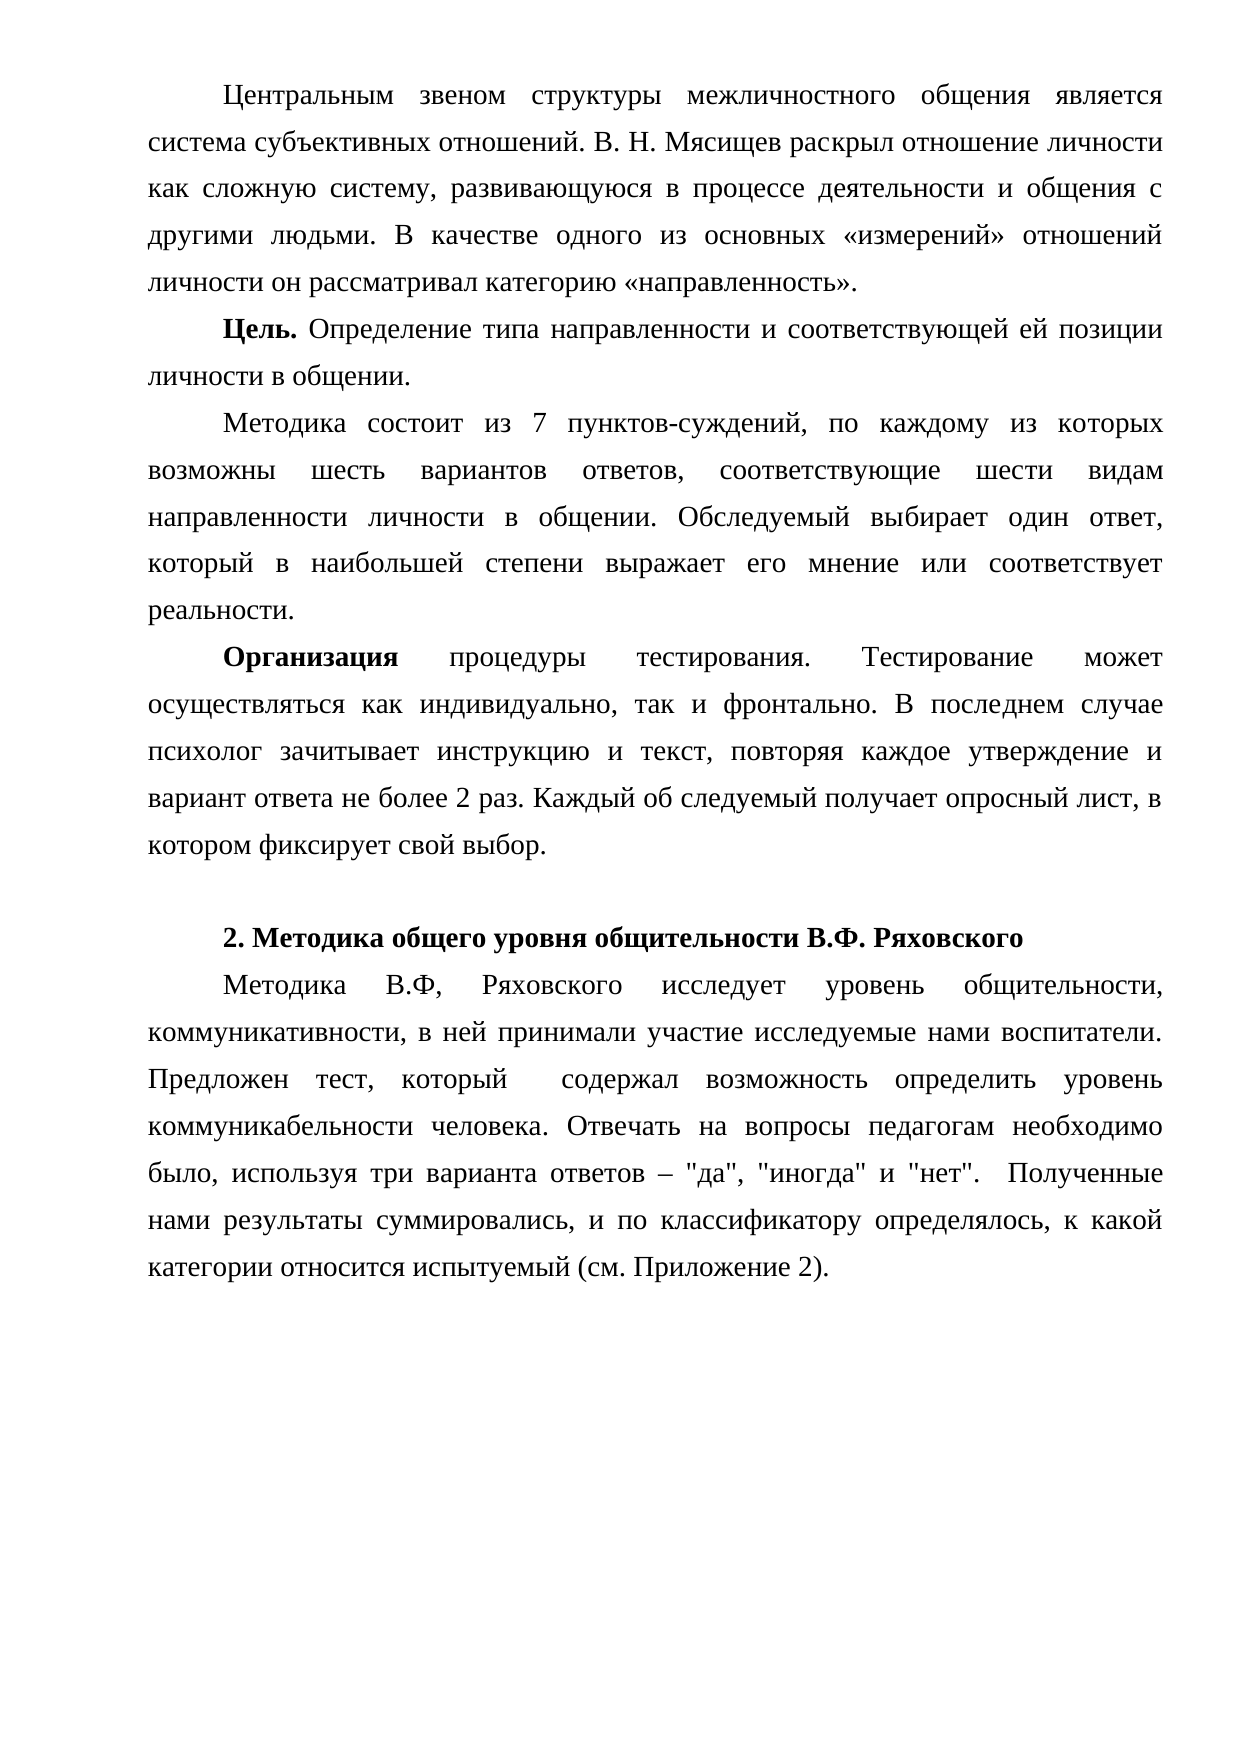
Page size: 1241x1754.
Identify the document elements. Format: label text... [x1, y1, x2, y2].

text 2. Методика общего уровня общительности В.Ф. Ряховского [148, 921, 1163, 954]
text Центральным звеном структуры межличностного общения является система субъективных отношений. В. Н. Мясищев раскрыл отношение личности как сложную систему, развивающуюся в процессе деятельности и общения с другими людьми. В качестве одного из основных «измерений» отношений личности он рассматривал категорию «направленность». [148, 77, 1163, 298]
text Методика состоит из 7 пунктов-суждений, по каждому из которых возможны шесть вариантов ответов, соответствующие шести видам направленности личности в общении. Обследуемый выбирает один ответ, который в наибольшей степени выражает его мнение или соответствует реальности. [148, 405, 1163, 626]
text Методика В.Ф, Ряховского исследует уровень общительности, коммуникативности, в ней принимали участие исследуемые нами воспитатели. Предложен тест, который содержал возможность определить уровень коммуникабельности человека. Отвечать на вопросы педагогам необходимо было, используя три варианта ответов – "да", "иногда" и "нет". Полученные нами результаты суммировались, и по классификатору определялось, к какой категории относится испытуемый (см. Приложение 2). [148, 967, 1163, 1282]
text Организация процедуры тестирования. Тестирование может осуществляться как индивидуально, так и фронтально. В последнем случае психолог зачитывает инструкцию и текст, повторяя каждое утверждение и вариант ответа не более 2 раз. Каждый об следуемый получает опросный лист, в котором фиксирует свой выбор. [148, 639, 1163, 860]
text Цель. Определение типа направленности и соответствующей ей позиции личности в общении. [148, 311, 1163, 392]
